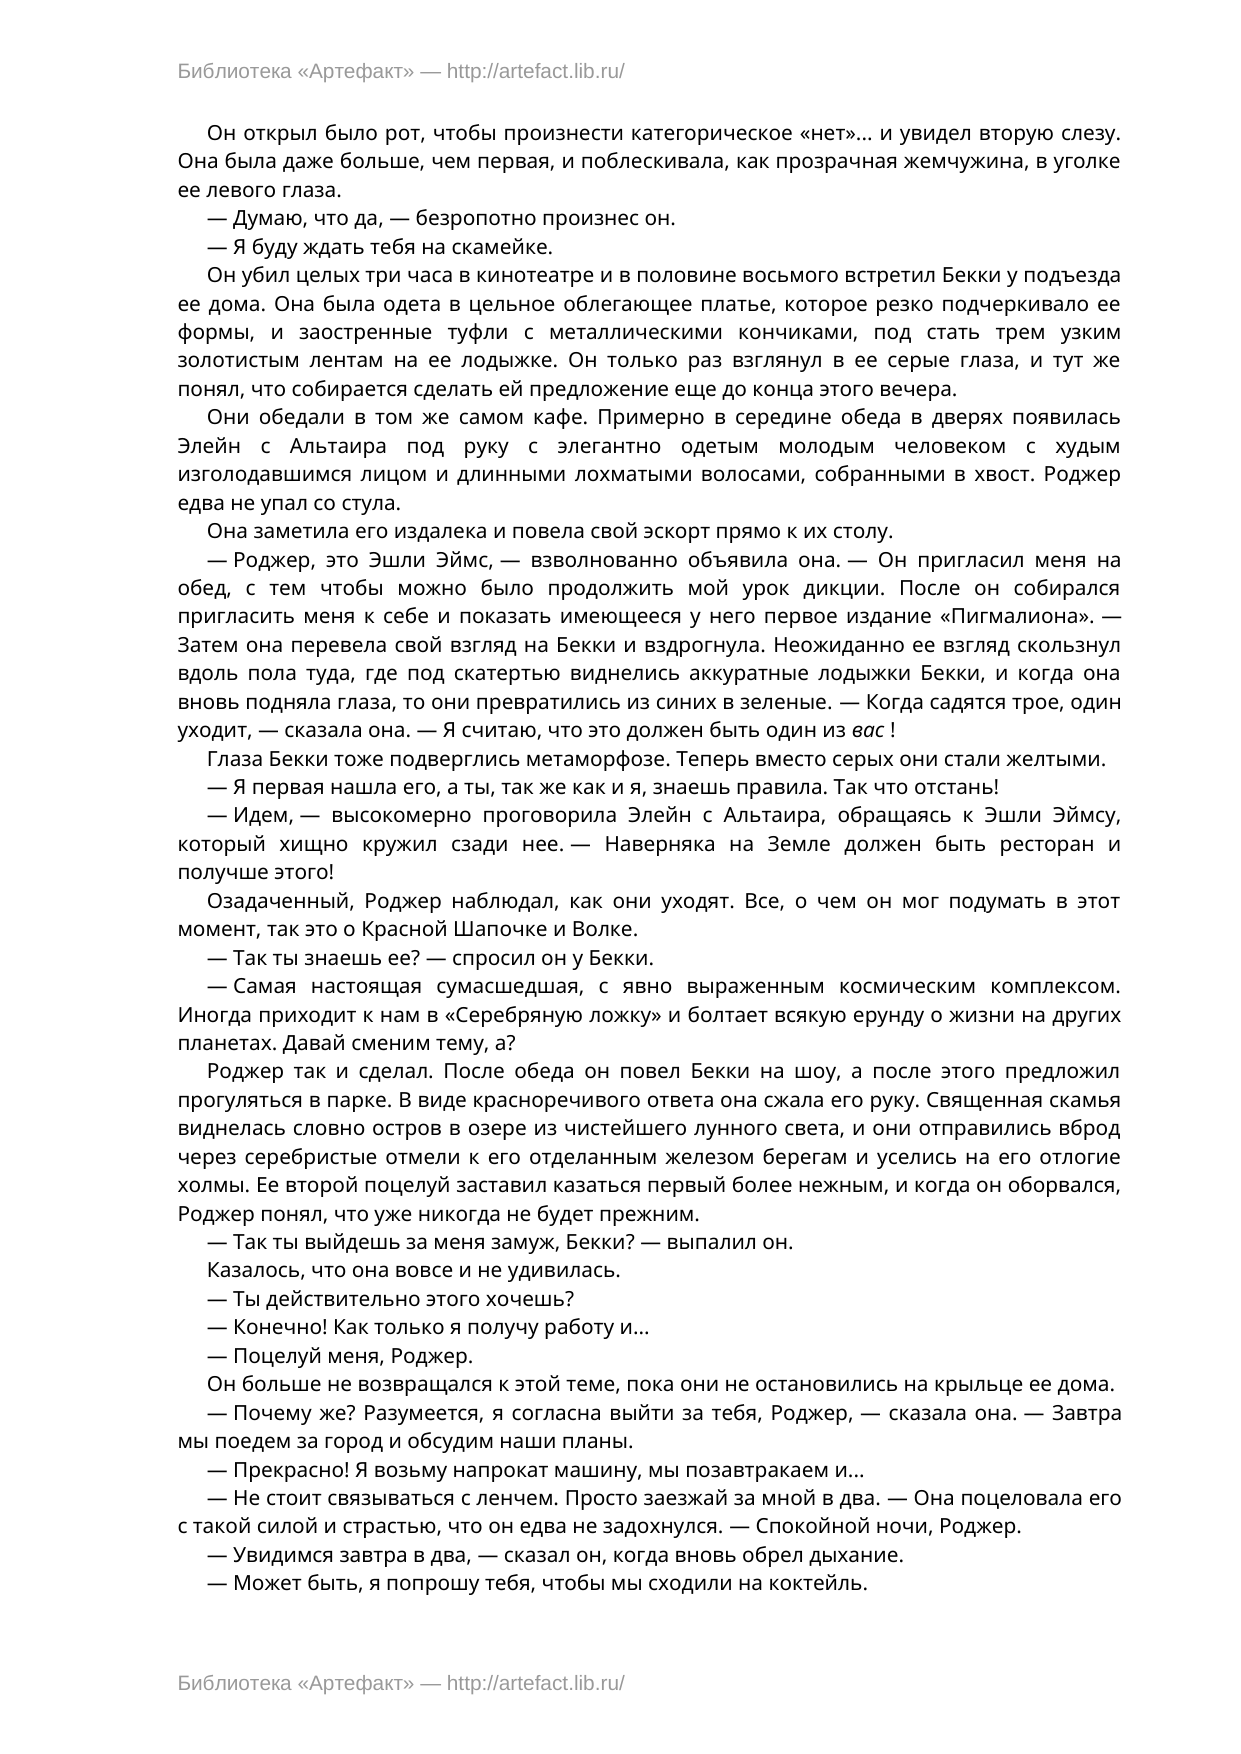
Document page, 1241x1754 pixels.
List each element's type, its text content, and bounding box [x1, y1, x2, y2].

text Глаза Бекки тоже подверглись метаморфозе. Теперь вместо серых они стали желтыми. [177, 744, 1122, 772]
text Казалось, что она вовсе и не удивилась. [177, 1256, 1122, 1284]
text — Может быть, я попрошу тебя, чтобы мы сходили на коктейль. [177, 1568, 1122, 1597]
text Он убил целых три часа в кинотеатре и в половине восьмого встретил Бекки у подъезда ее дома. Она была одета в цельное облегающее платье, которое резко подчеркивало ее формы, и заостренные туфли с металлическими кончиками, под стать трем узким золотистым лентам на ее лодыжке. Он только раз взглянул в ее серые глаза, и тут же понял, что собирается сделать ей предложение еще до конца этого вечера. [177, 260, 1122, 402]
text — Самая настоящая сумасшедшая, с явно выраженным космическим комплексом. Иногда приходит к нам в «Серебряную ложку» и болтает всякую ерунду о жизни на других планетах. Давай сменим тему, а? [177, 971, 1122, 1057]
text Он больше не возвращался к этой теме, пока они не остановились на крыльце ее дома. [177, 1369, 1122, 1398]
text — Так ты знаешь ее? — спросил он у Бекки. [177, 943, 1122, 971]
text — Я первая нашла его, а ты, так же как и я, знаешь правила. Так что отстань! [177, 772, 1122, 801]
text — Так ты выйдешь за меня замуж, Бекки? — выпалил он. [177, 1227, 1122, 1256]
text Он открыл было рот, чтобы произнести категорическое «нет»... и увидел вторую слезу. Она была даже больше, чем первая, и поблескивала, как прозрачная жемчужина, в уголке ее левого глаза. [177, 118, 1122, 203]
text — Думаю, что да, — безропотно произнес он. [177, 203, 1122, 232]
text — Конечно! Как только я получу работу и... [177, 1312, 1122, 1341]
text Она заметила его издалека и повела свой эскорт прямо к их столу. [177, 516, 1122, 545]
text — Идем, — высокомерно проговорила Элейн с Альтаира, обращаясь к Эшли Эймсу, который хищно кружил сзади нее. — Наверняка на Земле должен быть ресторан и получше этого! [177, 801, 1122, 886]
text — Не стоит связываться с ленчем. Просто заезжай за мной в два. — Она поцеловала его с такой силой и страстью, что он едва не задохнулся. — Спокойной ночи, Роджер. [177, 1483, 1122, 1540]
text — Увидимся завтра в два, — сказал он, когда вновь обрел дыхание. [177, 1540, 1122, 1568]
text Озадаченный, Роджер наблюдал, как они уходят. Все, о чем он мог подумать в этот момент, так это о Красной Шапочке и Волке. [177, 886, 1122, 943]
text — Прекрасно! Я возьму напрокат машину, мы позавтракаем и... [177, 1455, 1122, 1483]
text Роджер так и сделал. После обеда он повел Бекки на шоу, а после этого предложил прогуляться в парке. В виде красноречивого ответа она сжала его руку. Священная скамья виднелась словно остров в озере из чистейшего лунного света, и они отправились вброд через серебристые отмели к его отделанным железом берегам и уселись на его отлогие холмы. Ее второй поцелуй заставил казаться первый более нежным, и когда он оборвался, Роджер понял, что уже никогда не будет прежним. [177, 1057, 1122, 1227]
text — Поцелуй меня, Роджер. [177, 1341, 1122, 1369]
text — Роджер, это Эшли Эймс, — взволнованно объявила она. — Он пригласил меня на обед, с тем чтобы можно было продолжить мой урок дикции. После он собирался пригласить меня к себе и показать имеющееся у него первое издание «Пигмалиона». — Затем она перевела свой взгляд на Бекки и вздрогнула. Неожиданно ее взгляд скользнул вдоль пола туда, где под скатертью виднелись аккуратные лодыжки Бекки, и когда она вновь подняла глаза, то они превратились из синих в зеленые. — Когда садятся трое, один уходит, — сказала она. — Я считаю, что это должен быть один из вас ! [177, 545, 1122, 744]
text — Ты действительно этого хочешь? [177, 1284, 1122, 1312]
text Они обедали в том же самом кафе. Примерно в середине обеда в дверях появилась Элейн с Альтаира под руку с элегантно одетым молодым человеком с худым изголодавшимся лицом и длинными лохматыми волосами, собранными в хвост. Роджер едва не упал со стула. [177, 402, 1122, 516]
text — Я буду ждать тебя на скамейке. [177, 232, 1122, 260]
text — Почему же? Разумеется, я согласна выйти за тебя, Роджер, — сказала она. — Завтра мы поедем за город и обсудим наши планы. [177, 1398, 1122, 1455]
